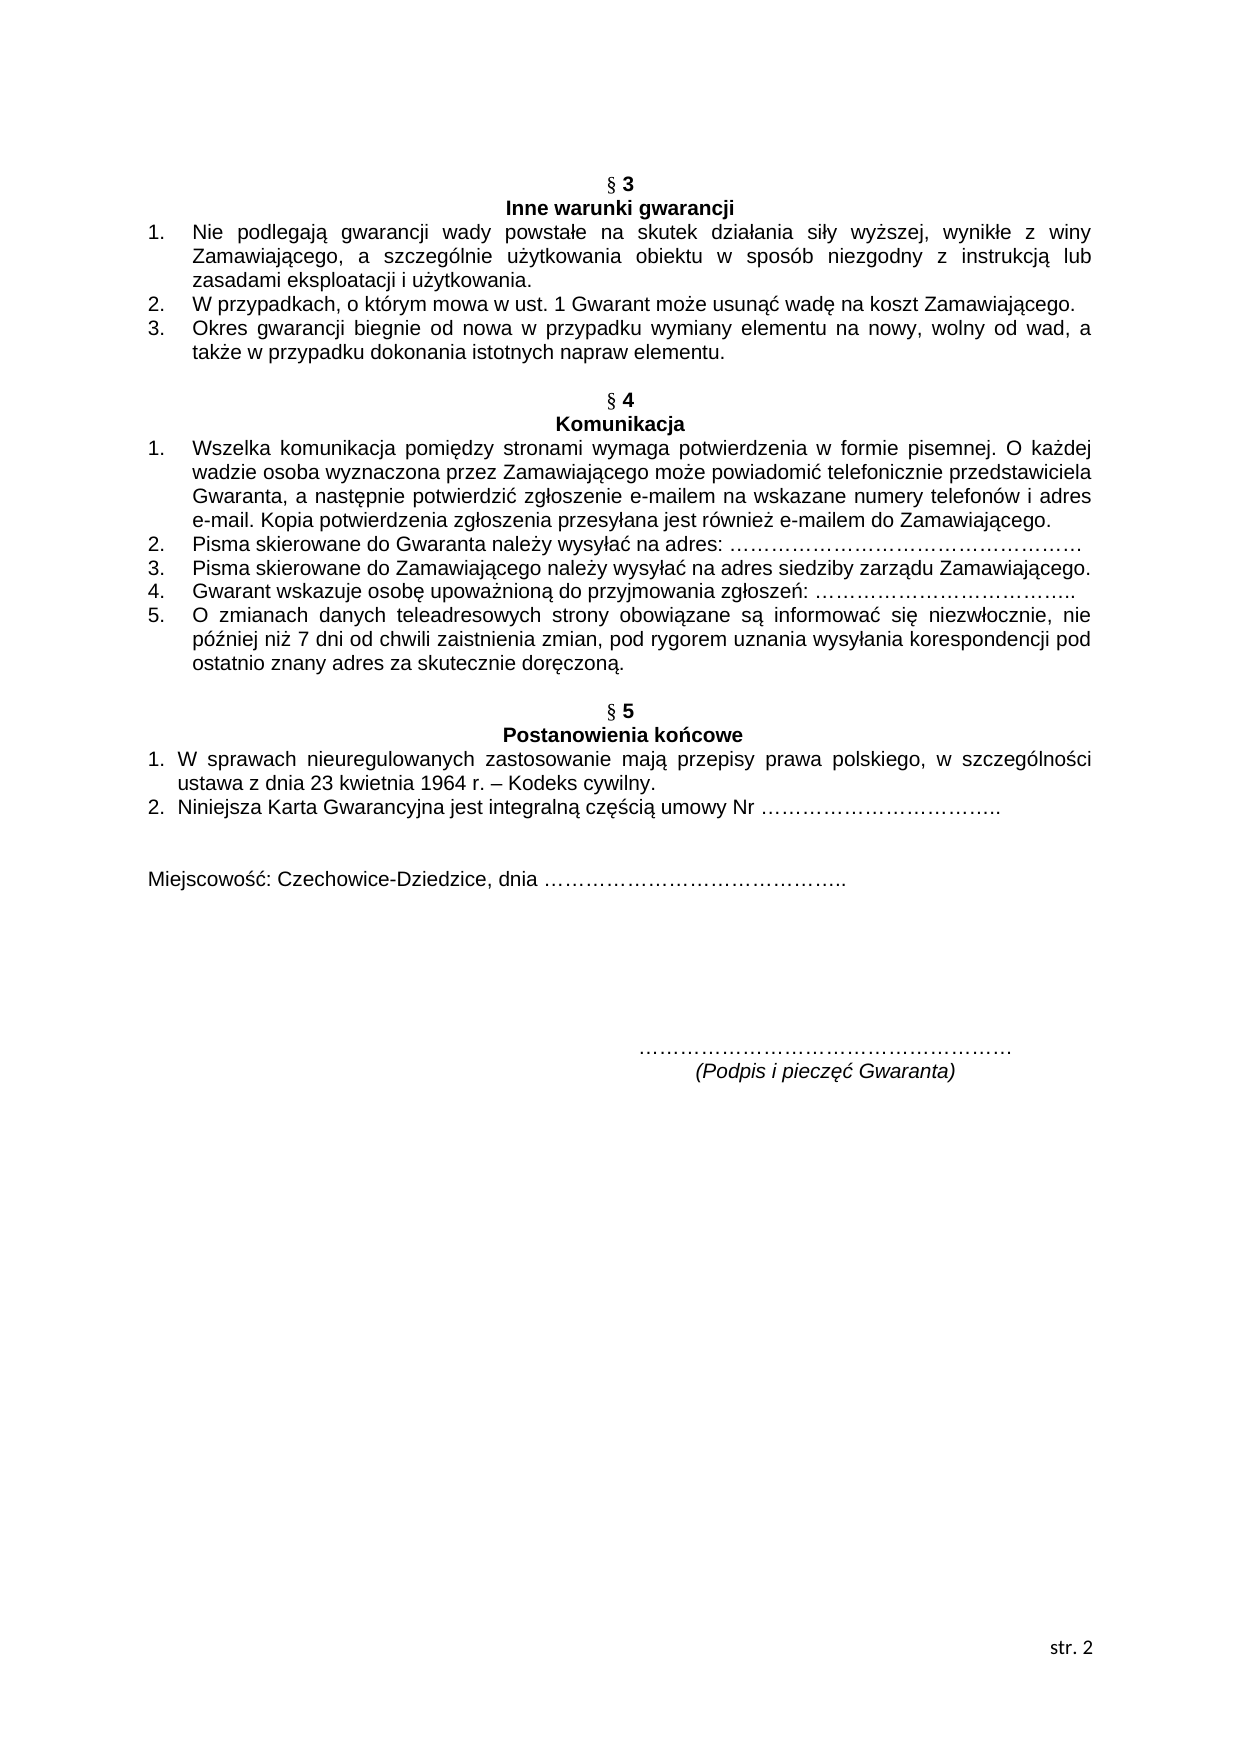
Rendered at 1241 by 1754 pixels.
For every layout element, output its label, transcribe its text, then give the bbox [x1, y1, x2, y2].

list Nie podlegają gwarancji wady powstałe na skutek działania siły wyższej, wynikłe z winy Zamawiającego, a szczególnie użytkowania obiektu w sposób niezgodny z instrukcją lub zasadami eksploatacji i użytkowania. [148, 220, 1093, 292]
text Inne warunki gwarancji [148, 196, 1093, 220]
list Pisma skierowane do Gwaranta należy wysyłać na adres: …………………………………………… [148, 531, 1093, 555]
list W sprawach nieuregulowanych zastosowanie mają przepisy prawa polskiego, w szczególności ustawa z dnia 23 kwietnia 1964 r. – Kodeks cywilny. [148, 747, 1093, 795]
text Miejscowość: Czechowice-Dziedzice, dnia …………………………………….. [148, 867, 1093, 891]
list Okres gwarancji biegnie od nowa w przypadku wymiany elementu na nowy, wolny od wad, a także w przypadku dokonania istotnych napraw elementu. [148, 316, 1093, 363]
list Wszelka komunikacja pomiędzy stronami wymaga potwierdzenia w formie pisemnej. O każdej wadzie osoba wyznaczona przez Zamawiającego może powiadomić telefonicznie przedstawiciela Gwaranta, a następnie potwierdzić zgłoszenie e-mailem na wskazane numery telefonów i adres e-mail. Kopia potwierdzenia zgłoszenia przesyłana jest również e-mailem do Zamawiającego. [148, 436, 1093, 531]
text 5 [148, 699, 1093, 723]
list W przypadkach, o którym mowa w ust. 1 Gwarant może usunąć wadę na koszt Zamawiającego. [148, 292, 1093, 316]
text (Podpis i pieczęć Gwaranta) [148, 1059, 1093, 1083]
text Komunikacja [148, 412, 1093, 436]
text 4 [148, 387, 1093, 412]
list Gwarant wskazuje osobę upoważnioną do przyjmowania zgłoszeń: ……………………………….. [148, 579, 1093, 603]
list Pisma skierowane do Zamawiającego należy wysyłać na adres siedziby zarządu Zamawiającego. [148, 555, 1093, 579]
text Postanowienia końcowe [148, 723, 1093, 747]
list O zmianach danych teleadresowych strony obowiązane są informować się niezwłocznie, nie później niż 7 dni od chwili zaistnienia zmian, pod rygorem uznania wysyłania korespondencji pod ostatnio znany adres za skutecznie doręczoną. [148, 603, 1093, 675]
list Niniejsza Karta Gwarancyjna jest integralną częścią umowy Nr …………………………….. [148, 795, 1093, 819]
text 3 [148, 172, 1093, 196]
text ……………………………………………… [148, 1035, 1093, 1059]
